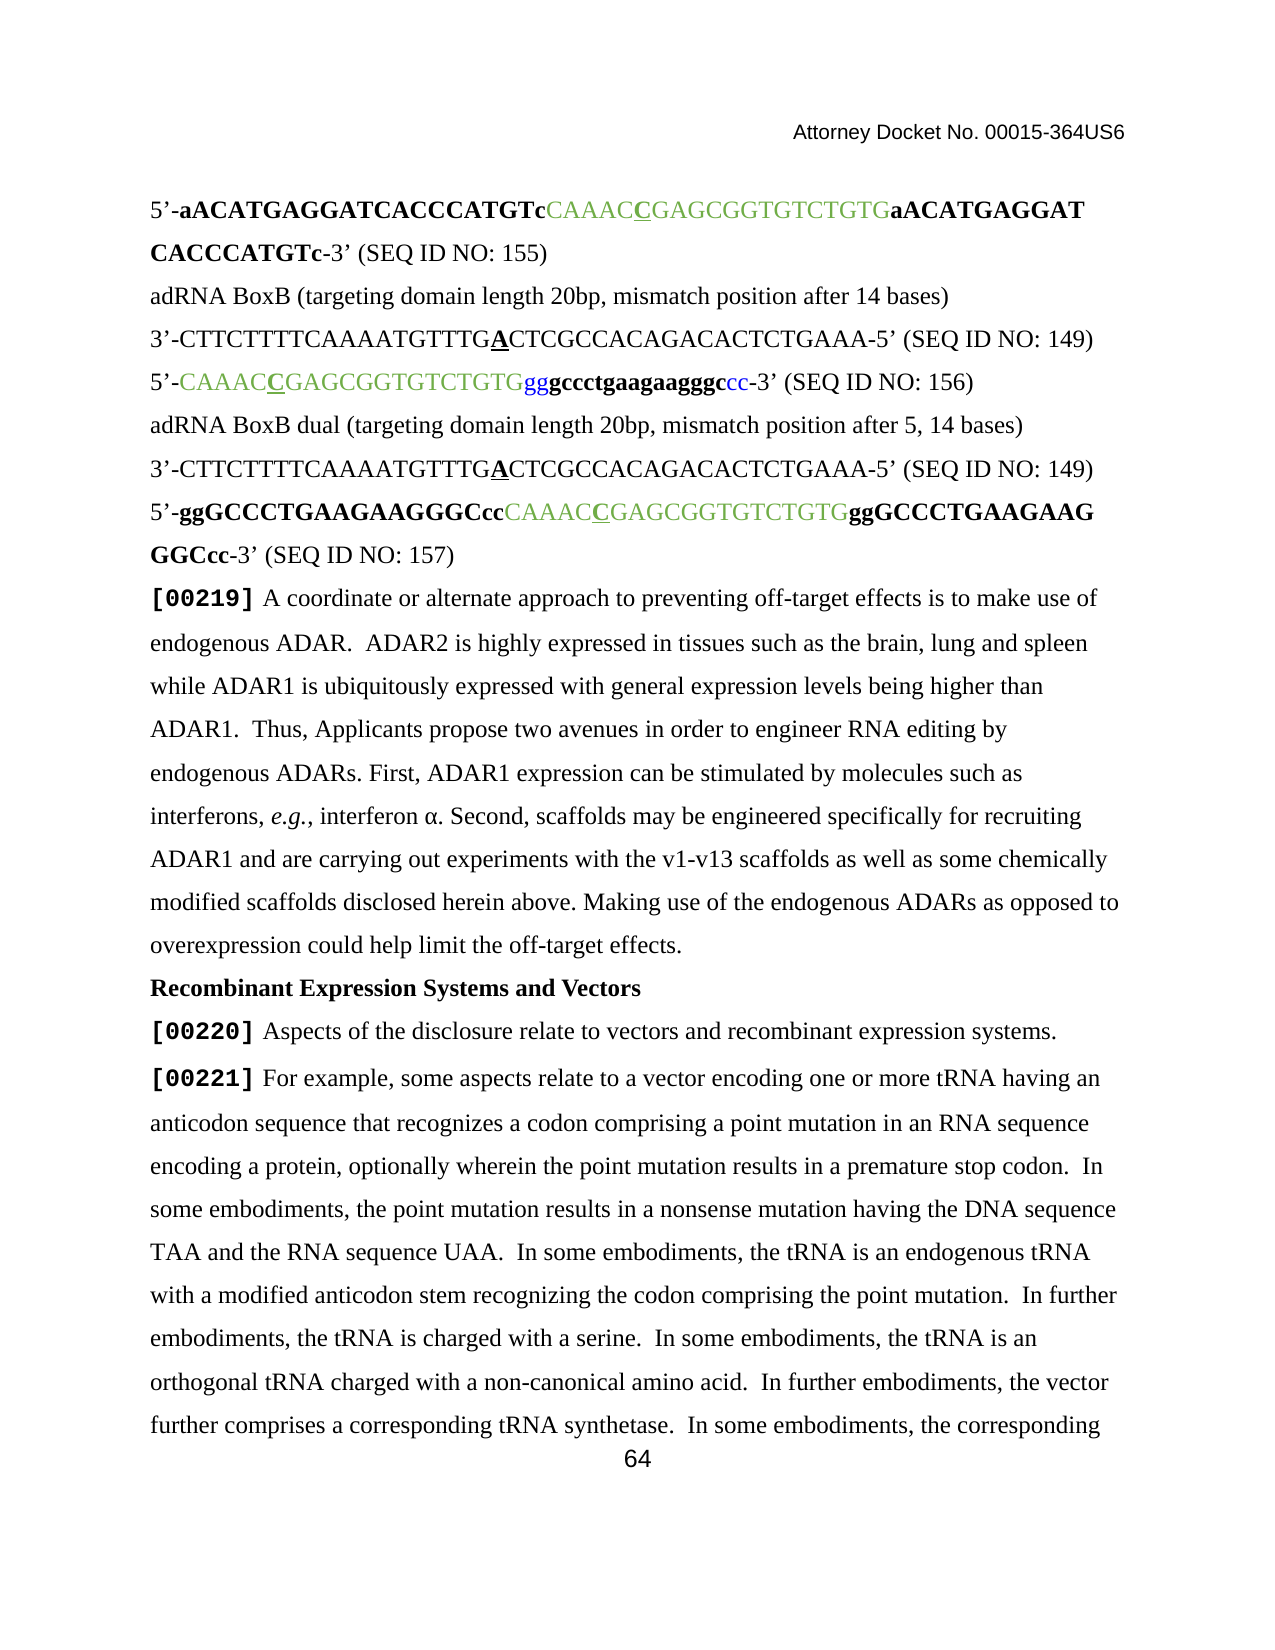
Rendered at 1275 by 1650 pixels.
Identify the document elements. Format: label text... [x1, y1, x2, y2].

text 3’-CTTCTTTTCAAAATGTTTGACTCGCCACAGACACTCTGAAA-5’ (SEQ ID NO: 149) [150, 454, 1125, 482]
text adRNA BoxB dual (targeting domain length 20bp, mismatch position after 5, 14 bases) [150, 411, 1125, 439]
subtitle Recombinant Expression Systems and Vectors [150, 973, 1125, 1002]
text 5’-CAAACCGAGCGGTGTCTGTGgggccctgaagaagggccc-3’ (SEQ ID NO: 156) [150, 367, 1125, 396]
text A coordinate or alternate approach to preventing off-target effects is to make use of endogenous ADAR. ADAR2 is highly expressed in tissues such as the brain, lung and spleen while ADAR1 is ubiquitously expressed with general expression levels being higher than ADAR1. Thus, Applicants propose two avenues in order to engineer RNA editing by endogenous ADARs. First, ADAR1 expression can be stimulated by molecules such as interferons, e.g., interferon α. Second, scaffolds may be engineered specifically for recruiting ADAR1 and are carrying out experiments with the v1-v13 scaffolds as well as some chemically modified scaffolds disclosed herein above. Making use of the endogenous ADARs as opposed to overexpression could help limit the off-target effects. [150, 583, 1125, 959]
text Aspects of the disclosure relate to vectors and recombinant expression systems. [150, 1016, 1125, 1047]
text 3’-CTTCTTTTCAAAATGTTTGACTCGCCACAGACACTCTGAAA-5’ (SEQ ID NO: 149) [150, 324, 1125, 353]
text adRNA BoxB (targeting domain length 20bp, mismatch position after 14 bases) [150, 281, 1125, 310]
text 5’-ggGCCCTGAAGAAGGGCccCAAACCGAGCGGTGTCTGTGggGCCCTGAAGAAG GGCcc-3’ (SEQ ID NO: 157) [150, 497, 1125, 569]
text 5’-aACATGAGGATCACCCATGTcCAAACCGAGCGGTGTCTGTGaACATGAGGAT CACCCATGTc-3’ (SEQ ID NO: 155) [150, 195, 1125, 267]
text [150, 1063, 1125, 1438]
